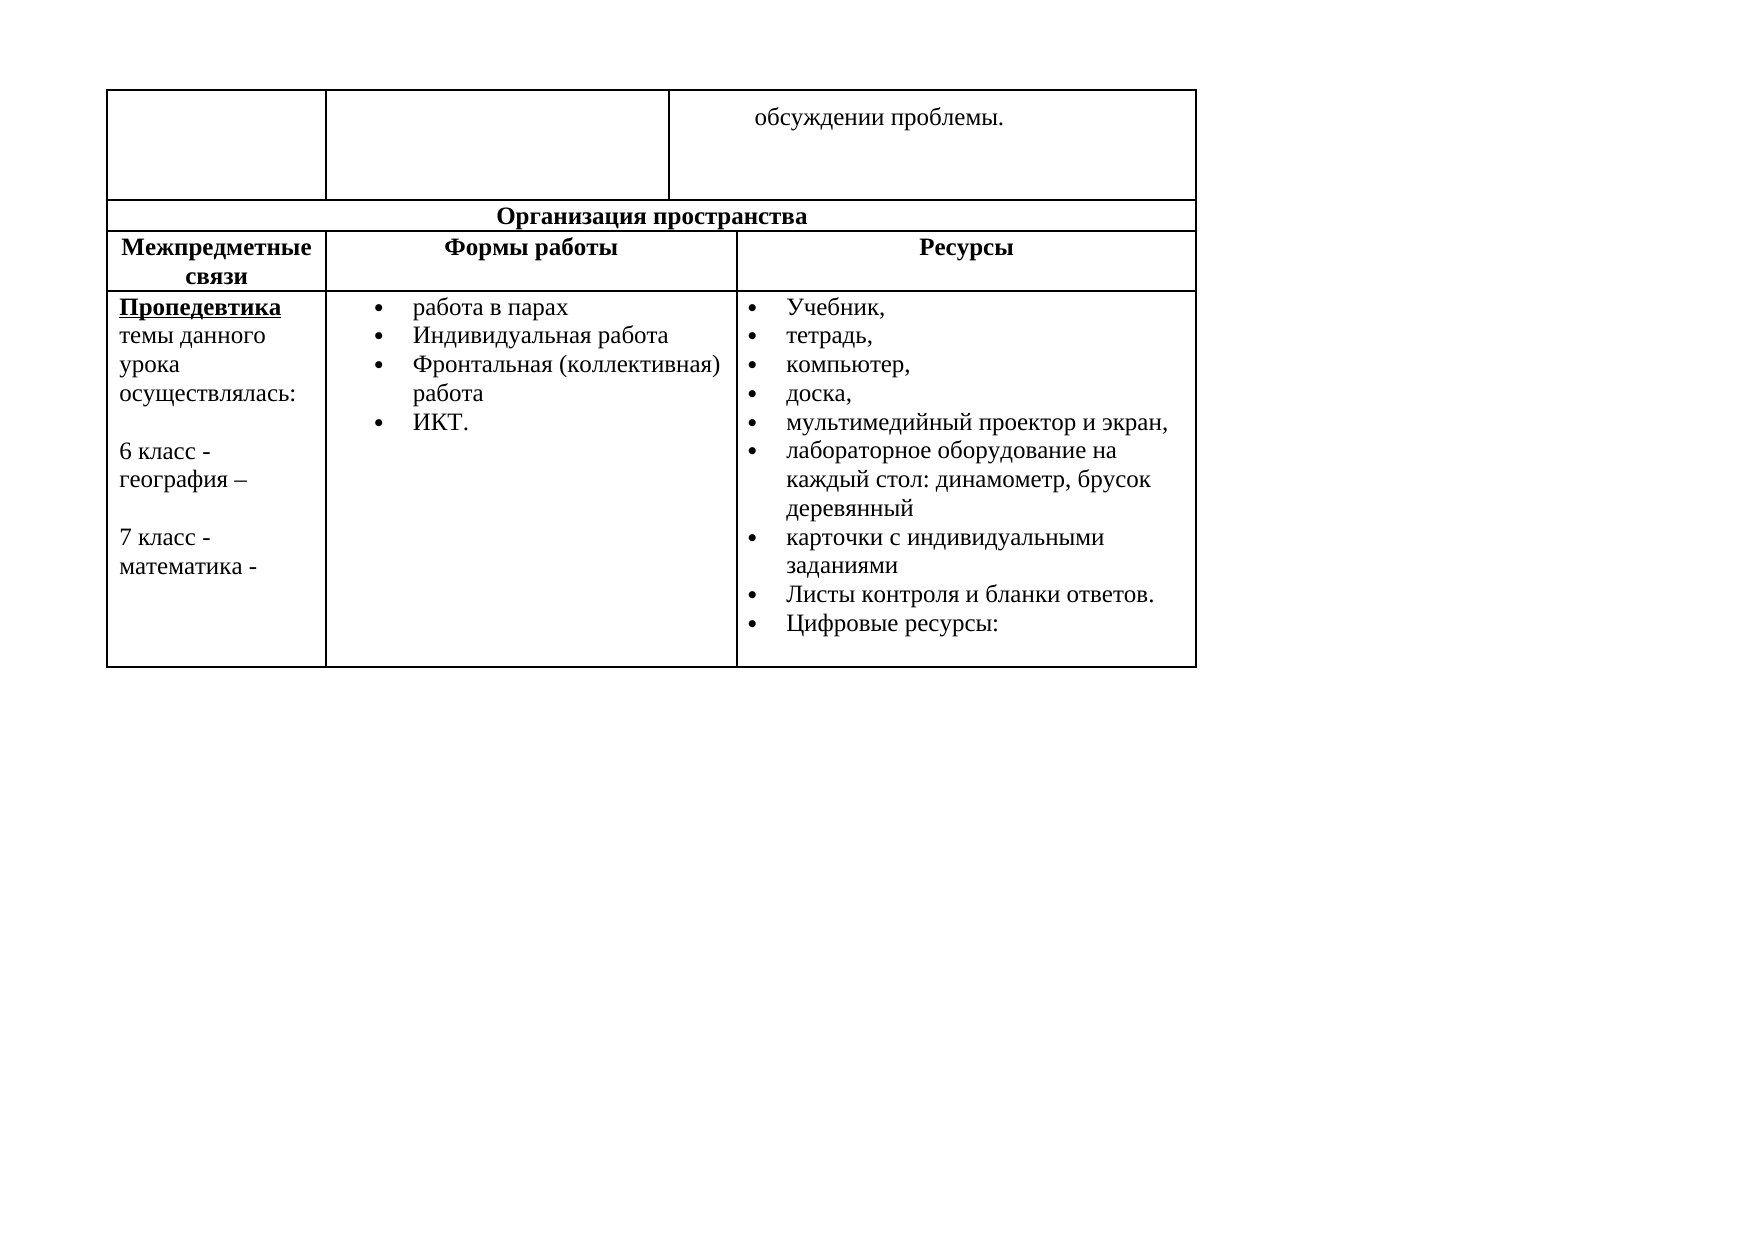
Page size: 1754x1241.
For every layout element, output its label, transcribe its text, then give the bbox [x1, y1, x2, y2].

table_cell [108, 91, 325, 199]
table_cell работа в парах Индивидуальная работа Фронтальная (коллективная) работа ИКТ. [327, 292, 736, 666]
table_cell Межпредметные связи [108, 232, 325, 289]
table_cell Учебник, тетрадь, компьютер, доска, мультимедийный проектор и экран, лабораторное оборудование на каждый стол: динамометр, брусок деревянный карточки с индивидуальными заданиями Листы контроля и бланки ответов. Цифровые ресурсы: [738, 292, 1195, 666]
table_cell Пропедевтика темы данного урока осуществлялась: 6 класс - география – 7 класс - математика - [108, 292, 325, 666]
table_cell Организация пространства [108, 201, 1195, 230]
table_cell Формы работы [327, 232, 736, 289]
table_cell Ресурсы [738, 232, 1195, 289]
